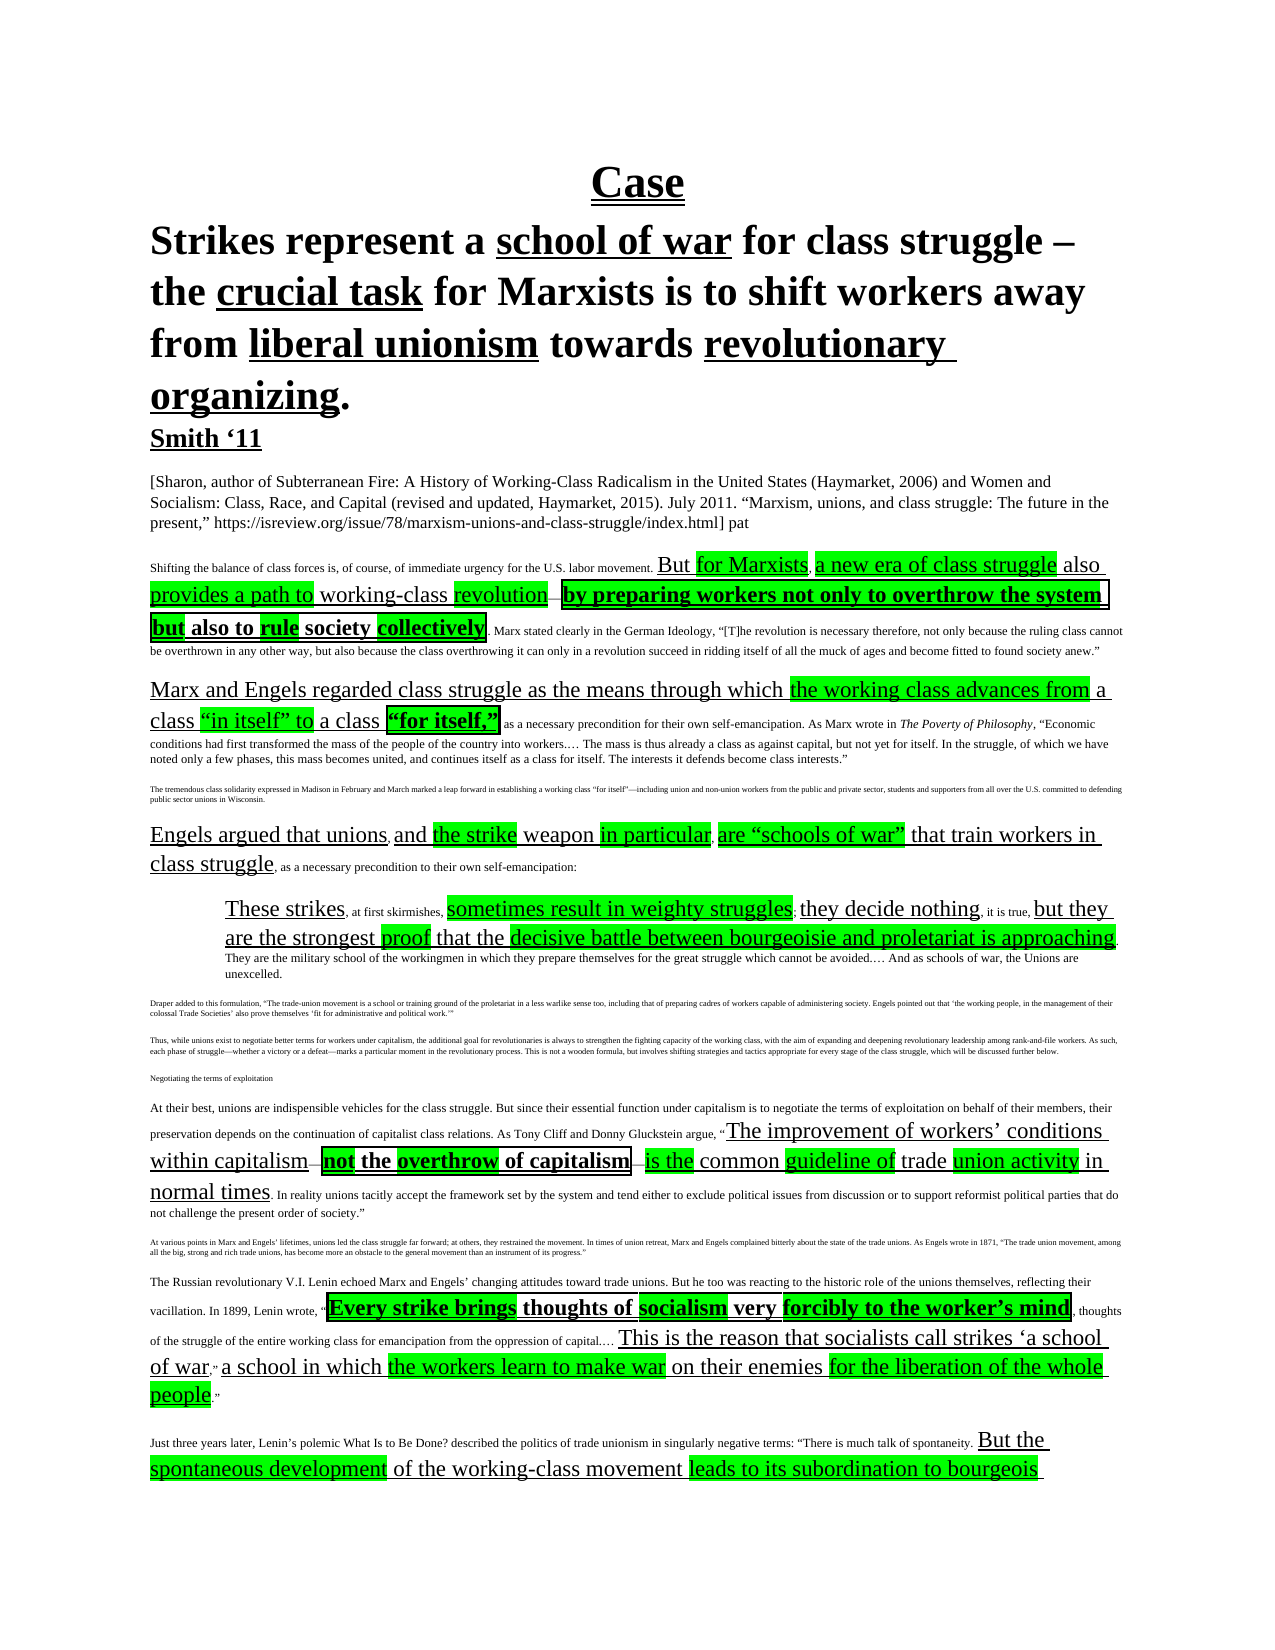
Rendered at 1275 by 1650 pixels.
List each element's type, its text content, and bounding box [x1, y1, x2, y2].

text At their best, unions are indispensible vehicles for the class struggle. But since their essential function under capitalism is to negotiate the terms of exploitation on behalf of their members, their preservation depends on the continuation of capitalist class relations. As Tony Cliff and Donny Gluckstein argue, “The improvement of workers’ conditions within capitalism—not the overthrow of capitalism—is the common guideline of trade union activity in normal times. In reality unions tacitly accept the framework set by the system and tend either to exclude political issues from discussion or to support reformist political parties that do not challenge the present order of society.” [150, 1100, 1125, 1220]
text Smith ‘11 [150, 422, 1125, 453]
text Engels argued that unions, and the strike weapon in particular, are “schools of war” that train workers in class struggle, as a necessary precondition to their own self-emancipation: [150, 822, 1125, 876]
text [Sharon, author of Subterranean Fire: A History of Working-Class Radicalism in the United States (Haymarket, 2006) and Women and Socialism: Class, Race, and Capital (revised and updated, Haymarket, 2015). July 2011. “Marxism, unions, and class struggle: The future in the present,” https://isreview.org/issue/78/marxism-unions-and-class-struggle/index.html] pat [150, 472, 1125, 532]
text Marx and Engels regarded class struggle as the means through which the working class advances from a class “in itself” to a class “for itself,” as a necessary precondition for their own self-emancipation. As Marx wrote in The Poverty of Philosophy, “Economic conditions had first transformed the mass of the people of the country into workers.… The mass is thus already a class as against capital, but not yet for itself. In the struggle, of which we have noted only a few phases, this mass becomes united, and continues itself as a class for itself. The interests it defends become class interests.” [150, 676, 1125, 766]
text The tremendous class solidarity expressed in Madison in February and March marked a leap forward in establishing a working class “for itself”—including union and non-union workers from the public and private sector, students and supporters from all over the U.S. committed to defending public sector unions in Wisconsin. [150, 784, 1125, 804]
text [150, 1426, 1125, 1481]
text These strikes, at first skirmishes, sometimes result in weighty struggles; they decide nothing, it is true, but they are the strongest proof that the decisive battle between bourgeoisie and proletariat is approaching. They are the military school of the workingmen in which they prepare themselves for the great struggle which cannot be avoided.… And as schools of war, the Unions are unexcelled. [225, 895, 1125, 981]
subtitle Case [150, 154, 1125, 207]
text Shifting the balance of class forces is, of course, of immediate urgency for the U.S. labor movement. But for Marxists, a new era of class struggle also provides a path to working-class revolution—by preparing workers not only to overthrow the system but also to rule society collectively. Marx stated clearly in the German Ideology, “[T]he revolution is necessary therefore, not only because the ruling class cannot be overthrown in any other way, but also because the class overthrowing it can only in a revolution succeed in ridding itself of all the muck of ages and become fitted to found society anew.” [150, 551, 1125, 658]
text The Russian revolutionary V.I. Lenin echoed Marx and Engels’ changing attitudes toward trade unions. But he too was reacting to the historic role of the unions themselves, reflecting their vacillation. In 1899, Lenin wrote, “Every strike brings thoughts of socialism very forcibly to the worker’s mind, thoughts of the struggle of the entire working class for emancipation from the oppression of capital.… This is the reason that socialists call strikes ‘a school of war,” a school in which the workers learn to make war on their enemies for the liberation of the whole people.” [150, 1275, 1125, 1408]
subtitle Strikes represent a school of war for class struggle – the crucial task for Marxists is to shift workers away from liberal unionism towards revolutionary organizing. [150, 215, 1125, 418]
